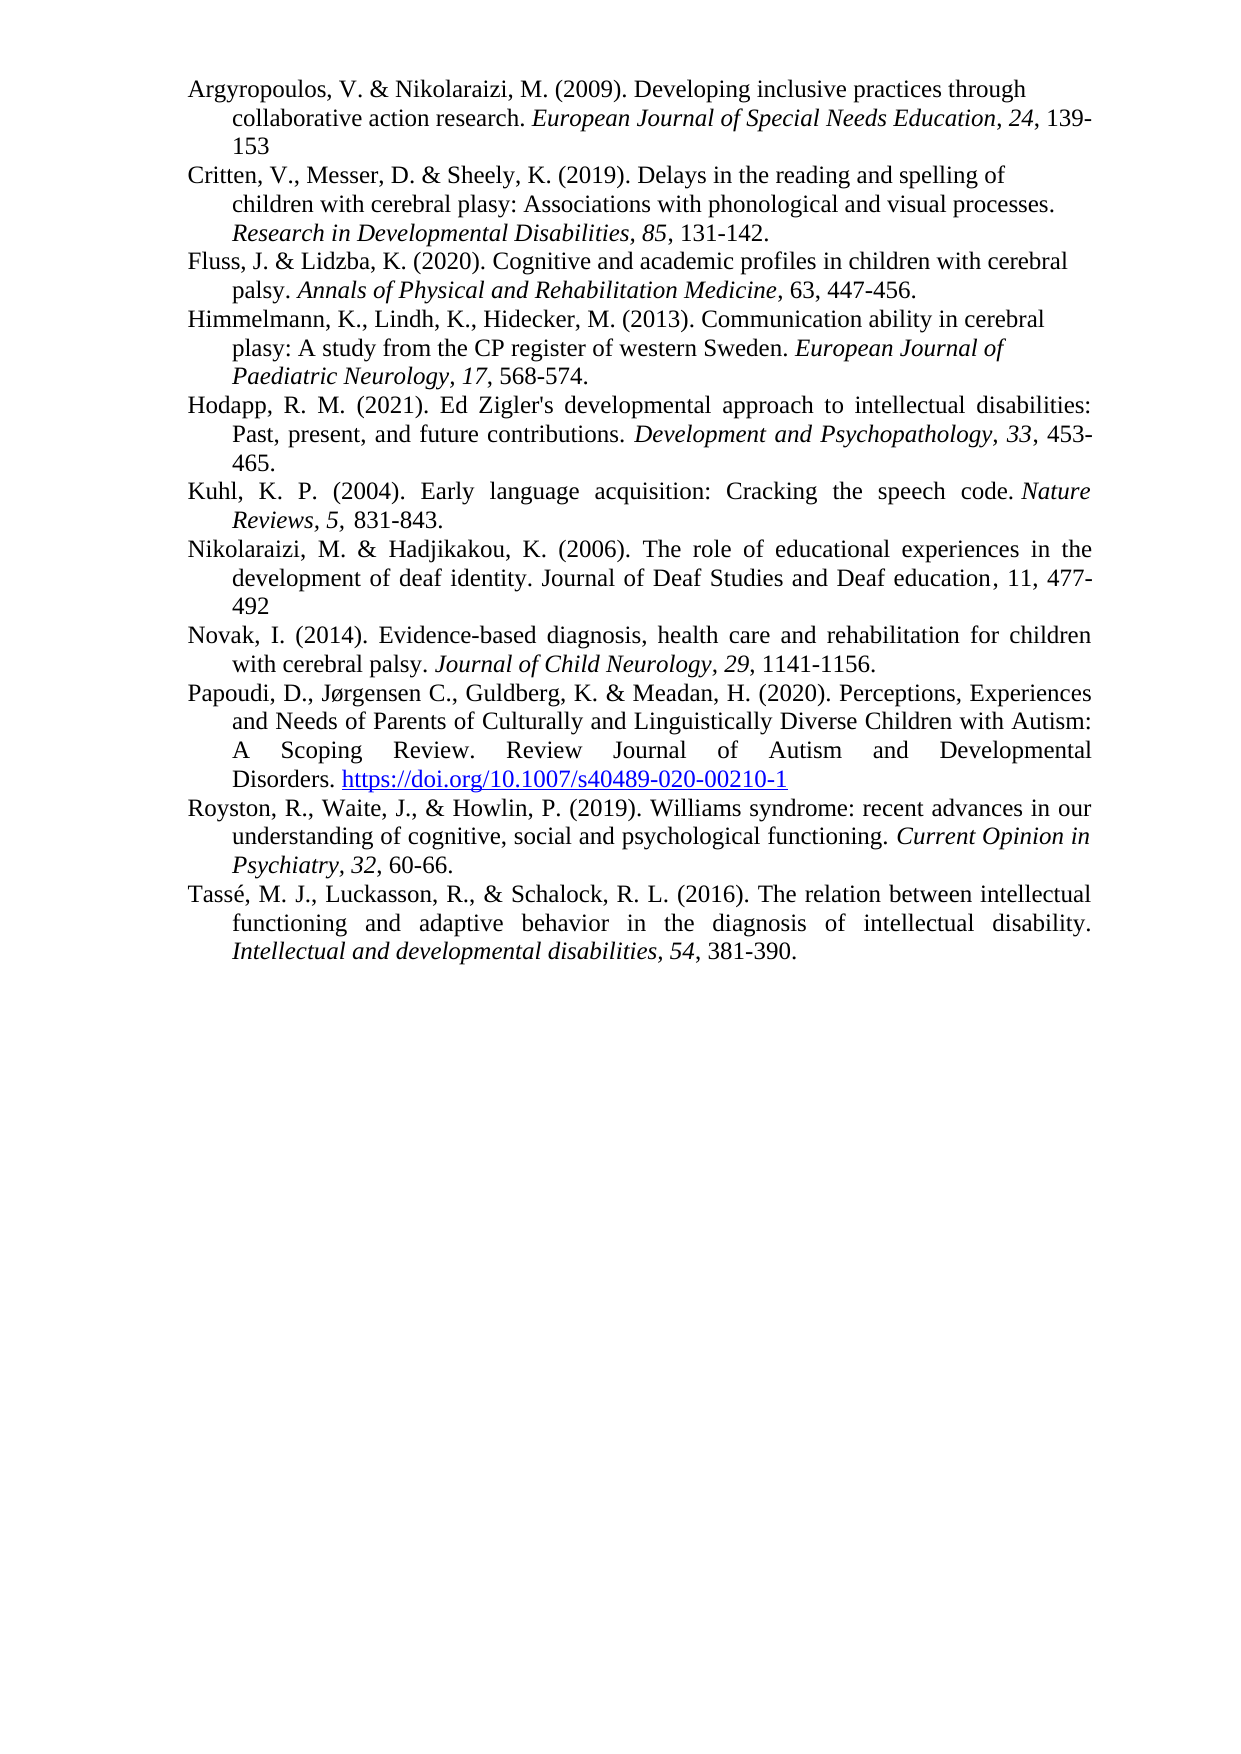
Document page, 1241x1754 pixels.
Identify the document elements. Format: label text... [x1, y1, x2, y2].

text Fluss, J. & Lidzba, K. (2020). Cognitive and academic profiles in children with cerebral palsy. Annals of Physical and Rehabilitation Medicine, 63, 447-456. [187, 246, 1093, 304]
text Kuhl, K. P. (2004). Early language acquisition: Cracking the speech code. Nature Reviews, 5, 831-843. [187, 476, 1093, 534]
text Himmelmann, K., Lindh, K., Hidecker, M. (2013). Communication ability in cerebral plasy: A study from the CP register of western Sweden. European Journal of Paediatric Neurology, 17, 568-574. [187, 304, 1093, 390]
text Critten, V., Messer, D. & Sheely, K. (2019). Delays in the reading and spelling of children with cerebral plasy: Associations with phonological and visual processes. Research in Developmental Disabilities, 85, 131-142. [187, 160, 1093, 246]
text Argyropoulos, V. & Nikolaraizi, M. (2009). Developing inclusive practices through collaborative action research. European Journal of Special Needs Education, 24, 139-153 [187, 74, 1093, 160]
text Novak, I. (2014). Evidence-based diagnosis, health care and rehabilitation for children with cerebral palsy. Journal of Child Neurology, 29, 1141-1156. [187, 620, 1093, 678]
text Papoudi, D., Jørgensen C., Guldberg, K. & Meadan, H. (2020). Perceptions, Experiences and Needs of Parents of Culturally and Linguistically Diverse Children with Autism: A Scoping Review. Review Journal of Autism and Developmental Disorders. https://doi.org/10.1007/s40489-020-00210-1 [187, 678, 1093, 793]
text Hodapp, R. M. (2021). Ed Zigler's developmental approach to intellectual disabilities: Past, present, and future contributions. Development and Psychopathology, 33, 453-465. [187, 390, 1093, 476]
text Nikolaraizi, M. & Hadjikakou, K. (2006). The role of educational experiences in the development of deaf identity. Journal of Deaf Studies and Deaf education, 11, 477-492 [187, 534, 1093, 620]
text Tassé, M. J., Luckasson, R., & Schalock, R. L. (2016). The relation between intellectual functioning and adaptive behavior in the diagnosis of intellectual disability. Intellectual and developmental disabilities, 54, 381-390. [187, 879, 1093, 965]
text Royston, R., Waite, J., & Howlin, P. (2019). Williams syndrome: recent advances in our understanding of cognitive, social and psychological functioning. Current Opinion in Psychiatry, 32, 60-66. [187, 793, 1093, 879]
